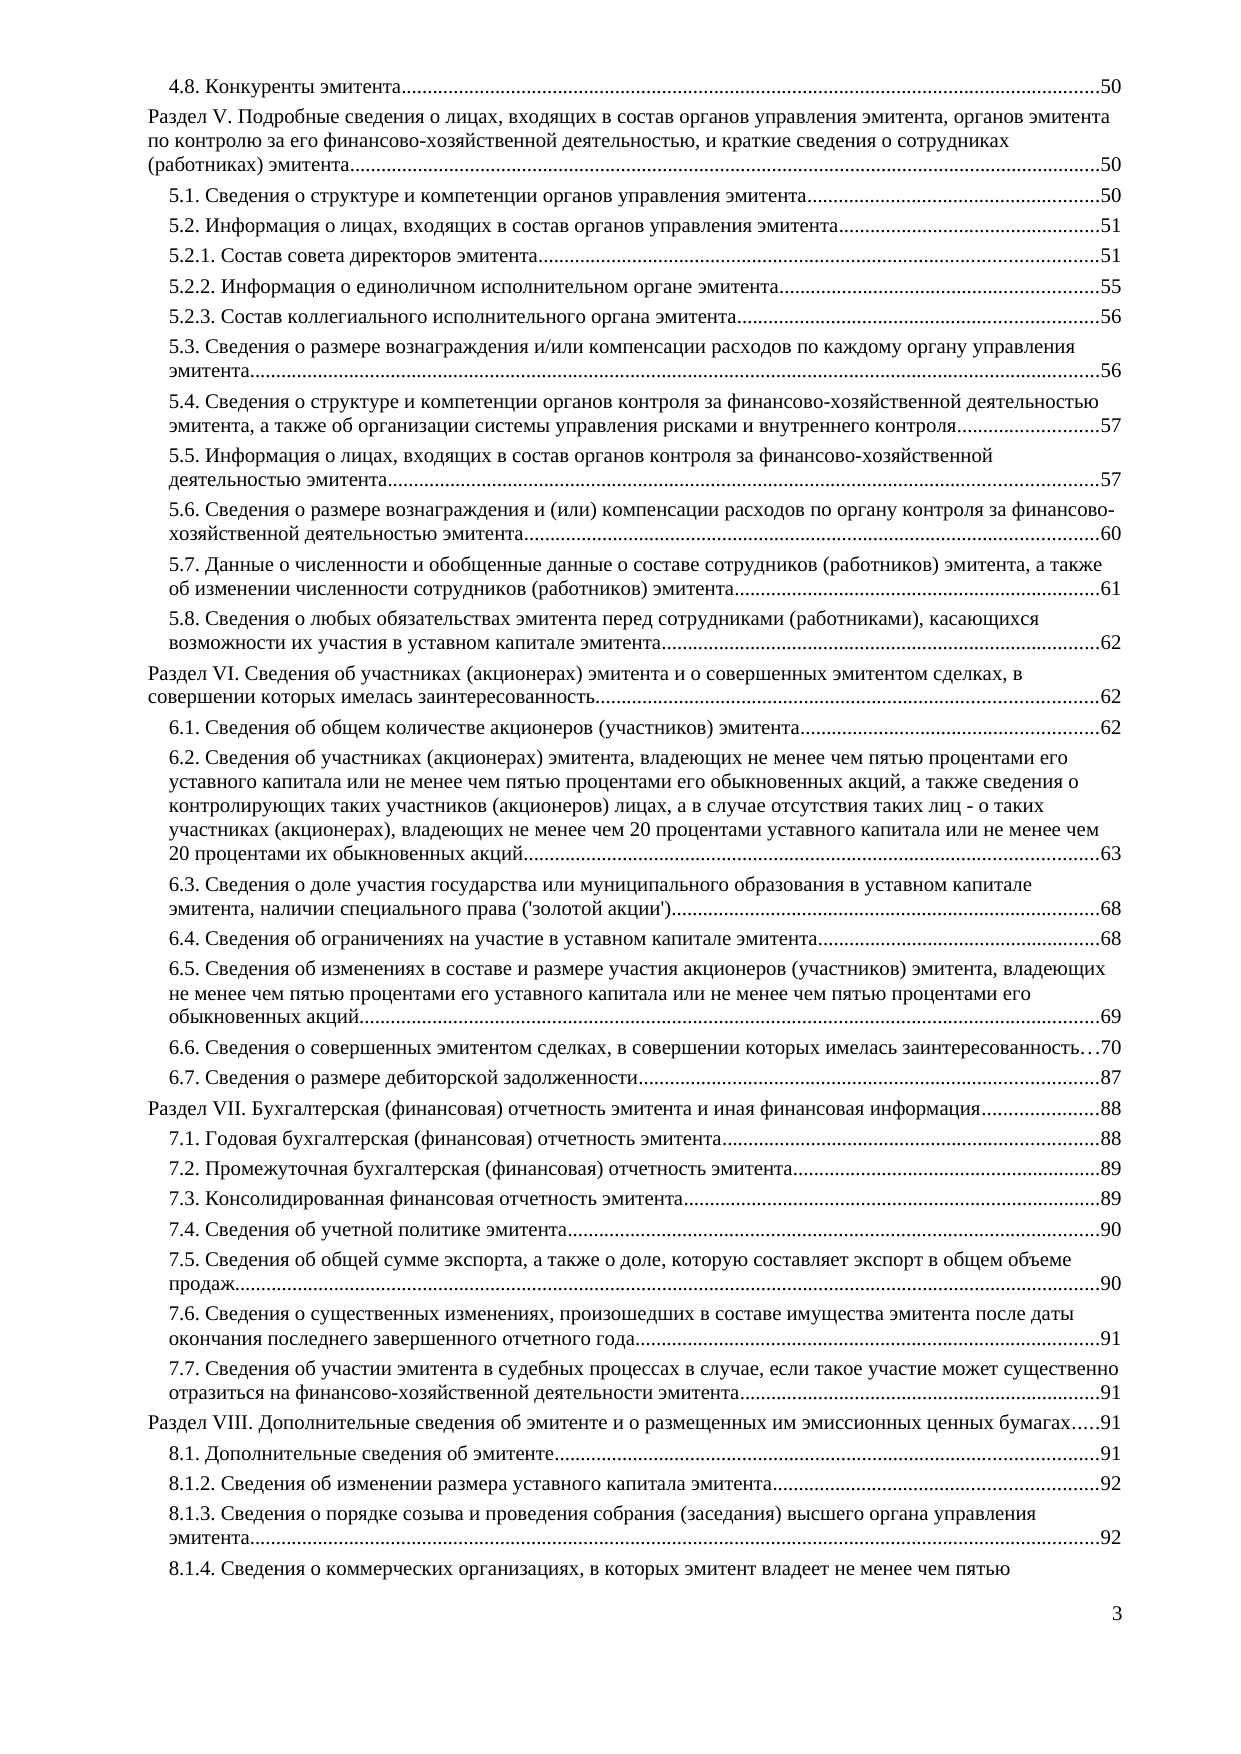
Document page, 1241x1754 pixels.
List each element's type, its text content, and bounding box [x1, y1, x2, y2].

text 6.2. Сведения об участниках (акционерах) эмитента, владеющих не менее чем пятью процентами его уставного капитала или не менее чем пятью процентами его обыкновенных акций, а также сведения о контролирующих таких участников (акционеров) лицах, а в случае отсутствия таких лиц - о таких участниках (акционерах), владеющих не менее чем 20 процентами уставного капитала или не менее чем 20 процентами их обыкновенных акций 63 [168, 745, 1122, 865]
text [168, 1555, 1122, 1579]
text 6.4. Сведения об ограничениях на участие в уставном капитале эмитента 68 [168, 926, 1122, 950]
text 5.1. Сведения о структуре и компетенции органов управления эмитента 50 [168, 183, 1122, 207]
text 8.1.2. Сведения об изменении размера уставного капитала эмитента 92 [168, 1471, 1122, 1495]
text 5.8. Сведения о любых обязательствах эмитента перед сотрудниками (работниками), касающихся возможности их участия в уставном капитале эмитента 62 [168, 606, 1122, 654]
text 7.7. Сведения об участии эмитента в судебных процессах в случае, если такое участие может существенно отразиться на финансово-хозяйственной деятельности эмитента 91 [168, 1356, 1122, 1404]
text 6.5. Сведения об изменениях в составе и размере участия акционеров (участников) эмитента, владеющих не менее чем пятью процентами его уставного капитала или не менее чем пятью процентами его обыкновенных акций 69 [168, 956, 1122, 1028]
text 7.3. Консолидированная финансовая отчетность эмитента 89 [168, 1186, 1122, 1210]
text 7.2. Промежуточная бухгалтерская (финансовая) отчетность эмитента 89 [168, 1156, 1122, 1180]
text 6.6. Сведения о совершенных эмитентом сделках, в совершении которых имелась заинтересованность 70 [168, 1035, 1122, 1059]
text 5.2.1. Состав совета директоров эмитента 51 [168, 243, 1122, 267]
text 5.2.2. Информация о единоличном исполнительном органе эмитента 55 [168, 273, 1122, 298]
text 7.6. Сведения о существенных изменениях, произошедших в составе имущества эмитента после даты окончания последнего завершенного отчетного года 91 [168, 1301, 1122, 1349]
text 5.2.3. Состав коллегиального исполнительного органа эмитента 56 [168, 304, 1122, 328]
text Раздел VII. Бухгалтерская (финансовая) отчетность эмитента и иная финансовая информация 88 [148, 1095, 1122, 1119]
text 6.7. Сведения о размере дебиторской задолженности 87 [168, 1065, 1122, 1089]
text 5.7. Данные о численности и обобщенные данные о составе сотрудников (работников) эмитента, а также об изменении численности сотрудников (работников) эмитента 61 [168, 552, 1122, 600]
text 8.1.3. Сведения о порядке созыва и проведения собрания (заседания) высшего органа управления эмитента 92 [168, 1501, 1122, 1549]
text 6.3. Сведения о доле участия государства или муниципального образования в уставном капитале эмитента, наличии специального права ('золотой акции') 68 [168, 872, 1122, 920]
text 6.1. Сведения об общем количестве акционеров (участников) эмитента 62 [168, 715, 1122, 739]
text 4.8. Конкуренты эмитента 50 [168, 74, 1122, 98]
text Раздел V. Подробные сведения о лицах, входящих в состав органов управления эмитента, органов эмитента по контролю за его финансово-хозяйственной деятельностью, и краткие сведения о сотрудниках (работниках) эмитента 50 [148, 104, 1122, 176]
text 8.1. Дополнительные сведения об эмитенте 91 [168, 1440, 1122, 1464]
text Раздел VIII. Дополнительные сведения об эмитенте и о размещенных им эмиссионных ценных бумагах 91 [148, 1410, 1122, 1434]
text 7.1. Годовая бухгалтерская (финансовая) отчетность эмитента 88 [168, 1126, 1122, 1150]
text 7.5. Сведения об общей сумме экспорта, а также о доле, которую составляет экспорт в общем объеме продаж 90 [168, 1247, 1122, 1295]
text 7.4. Сведения об учетной политике эмитента 90 [168, 1217, 1122, 1241]
text 5.4. Сведения о структуре и компетенции органов контроля за финансово-хозяйственной деятельностью эмитента, а также об организации системы управления рисками и внутреннего контроля 57 [168, 388, 1122, 437]
text 5.3. Сведения о размере вознаграждения и/или компенсации расходов по каждому органу управления эмитента 56 [168, 334, 1122, 382]
text 5.2. Информация о лицах, входящих в состав органов управления эмитента 51 [168, 213, 1122, 237]
text 5.5. Информация о лицах, входящих в состав органов контроля за финансово-хозяйственной деятельностью эмитента 57 [168, 443, 1122, 491]
text 5.6. Сведения о размере вознаграждения и (или) компенсации расходов по органу контроля за финансово-хозяйственной деятельностью эмитента 60 [168, 497, 1122, 545]
text Раздел VI. Сведения об участниках (акционерах) эмитента и о совершенных эмитентом сделках, в совершении которых имелась заинтересованность 62 [148, 660, 1122, 708]
